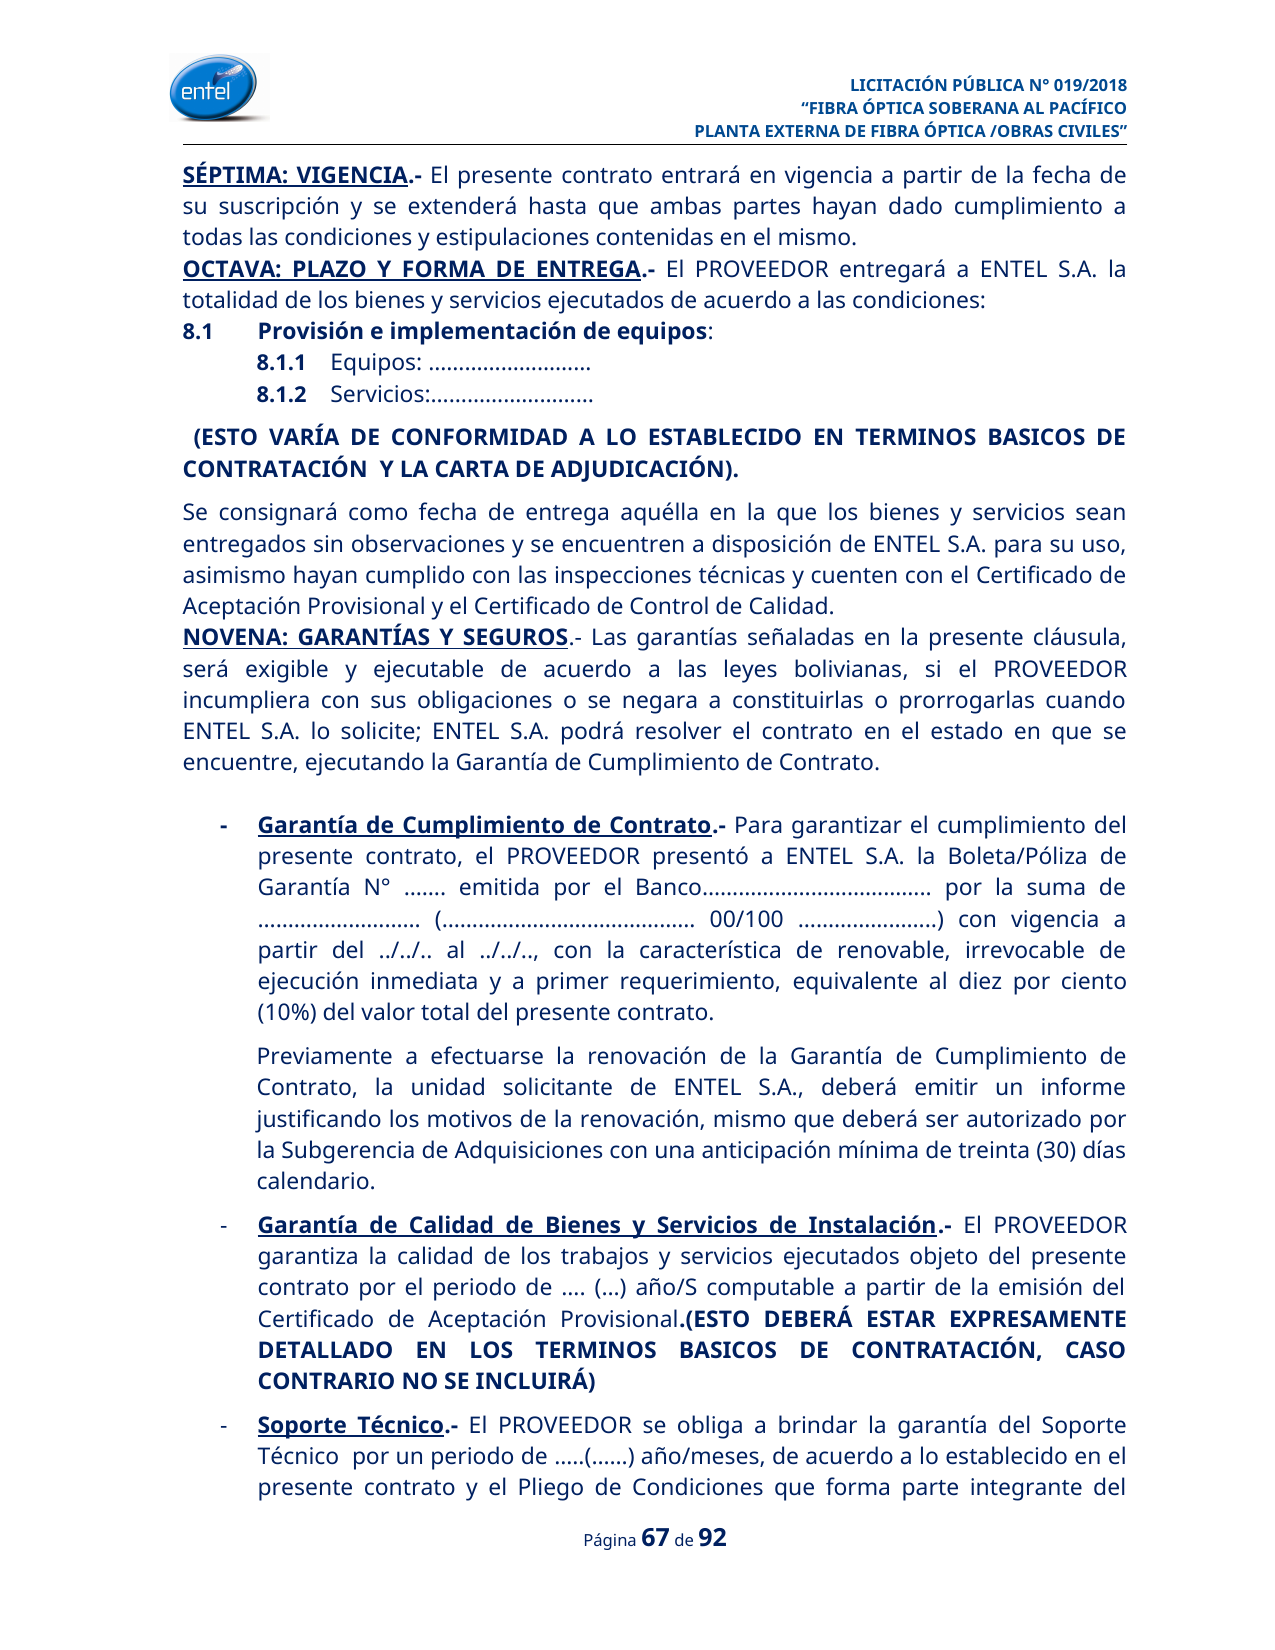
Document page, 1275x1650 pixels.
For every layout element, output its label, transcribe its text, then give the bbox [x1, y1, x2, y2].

text Se consignará como fecha de entrega aquélla en la que los bienes y servicios sean entregados sin observaciones y se encuentren a disposición de ENTEL S.A. para su uso, asimismo hayan cumplido con las inspecciones técnicas y cuenten con el Certificado de Aceptación Provisional y el Certificado de Control de Calidad. [182, 496, 1127, 621]
list Garantía de Cumplimiento de Contrato.- Para garantizar el cumplimiento del presente contrato, el PROVEEDOR presentó a ENTEL S.A. la Boleta/Póliza de Garantía N° ……. emitida por el Banco……………………………….. por la suma de ……………………… (…………………………………… 00/100 …………………..) con vigencia a partir del ../../.. al ../../.., con la característica de renovable, irrevocable de ejecución inmediata y a primer requerimiento, equivalente al diez por ciento (10%) del valor total del presente contrato. [220, 809, 1127, 1027]
list Equipos: ……………………… [256, 346, 1127, 377]
list Servicios:……………………… [256, 377, 1127, 409]
list Provisión e implementación de equipos: [182, 315, 1127, 346]
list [220, 1409, 1127, 1502]
text OCTAVA: PLAZO Y FORMA DE ENTREGA.- El PROVEEDOR entregará a ENTEL S.A. la totalidad de los bienes y servicios ejecutados de acuerdo a las condiciones: [182, 252, 1127, 315]
text NOVENA: GARANTÍAS Y SEGUROS.- Las garantías señaladas en la presente cláusula, será exigible y ejecutable de acuerdo a las leyes bolivianas, si el PROVEEDOR incumpliera con sus obligaciones o se negara a constituirlas o prorrogarlas cuando ENTEL S.A. lo solicite; ENTEL S.A. podrá resolver el contrato en el estado en que se encuentre, ejecutando la Garantía de Cumplimiento de Contrato. [182, 621, 1127, 777]
picture [169, 53, 270, 122]
text (ESTO VARÍA DE CONFORMIDAD A LO ESTABLECIDO EN TERMINOS BASICOS DE CONTRATACIÓN Y LA CARTA DE ADJUDICACIÓN). [182, 421, 1127, 484]
text SÉPTIMA: VIGENCIA.- El presente contrato entrará en vigencia a partir de la fecha de su suscripción y se extenderá hasta que ambas partes hayan dado cumplimiento a todas las condiciones y estipulaciones contenidas en el mismo. [182, 159, 1127, 252]
list Garantía de Calidad de Bienes y Servicios de Instalación.- El PROVEEDOR garantiza la calidad de los trabajos y servicios ejecutados objeto del presente contrato por el periodo de …. (…) año/S computable a partir de la emisión del Certificado de Aceptación Provisional.(ESTO DEBERÁ ESTAR EXPRESAMENTE DETALLADO EN LOS TERMINOS BASICOS DE CONTRATACIÓN, CASO CONTRARIO NO SE INCLUIRÁ) [220, 1209, 1127, 1396]
text Previamente a efectuarse la renovación de la Garantía de Cumplimiento de Contrato, la unidad solicitante de ENTEL S.A., deberá emitir un informe justificando los motivos de la renovación, mismo que deberá ser autorizado por la Subgerencia de Adquisiciones con una anticipación mínima de treinta (30) días calendario. [256, 1040, 1127, 1196]
